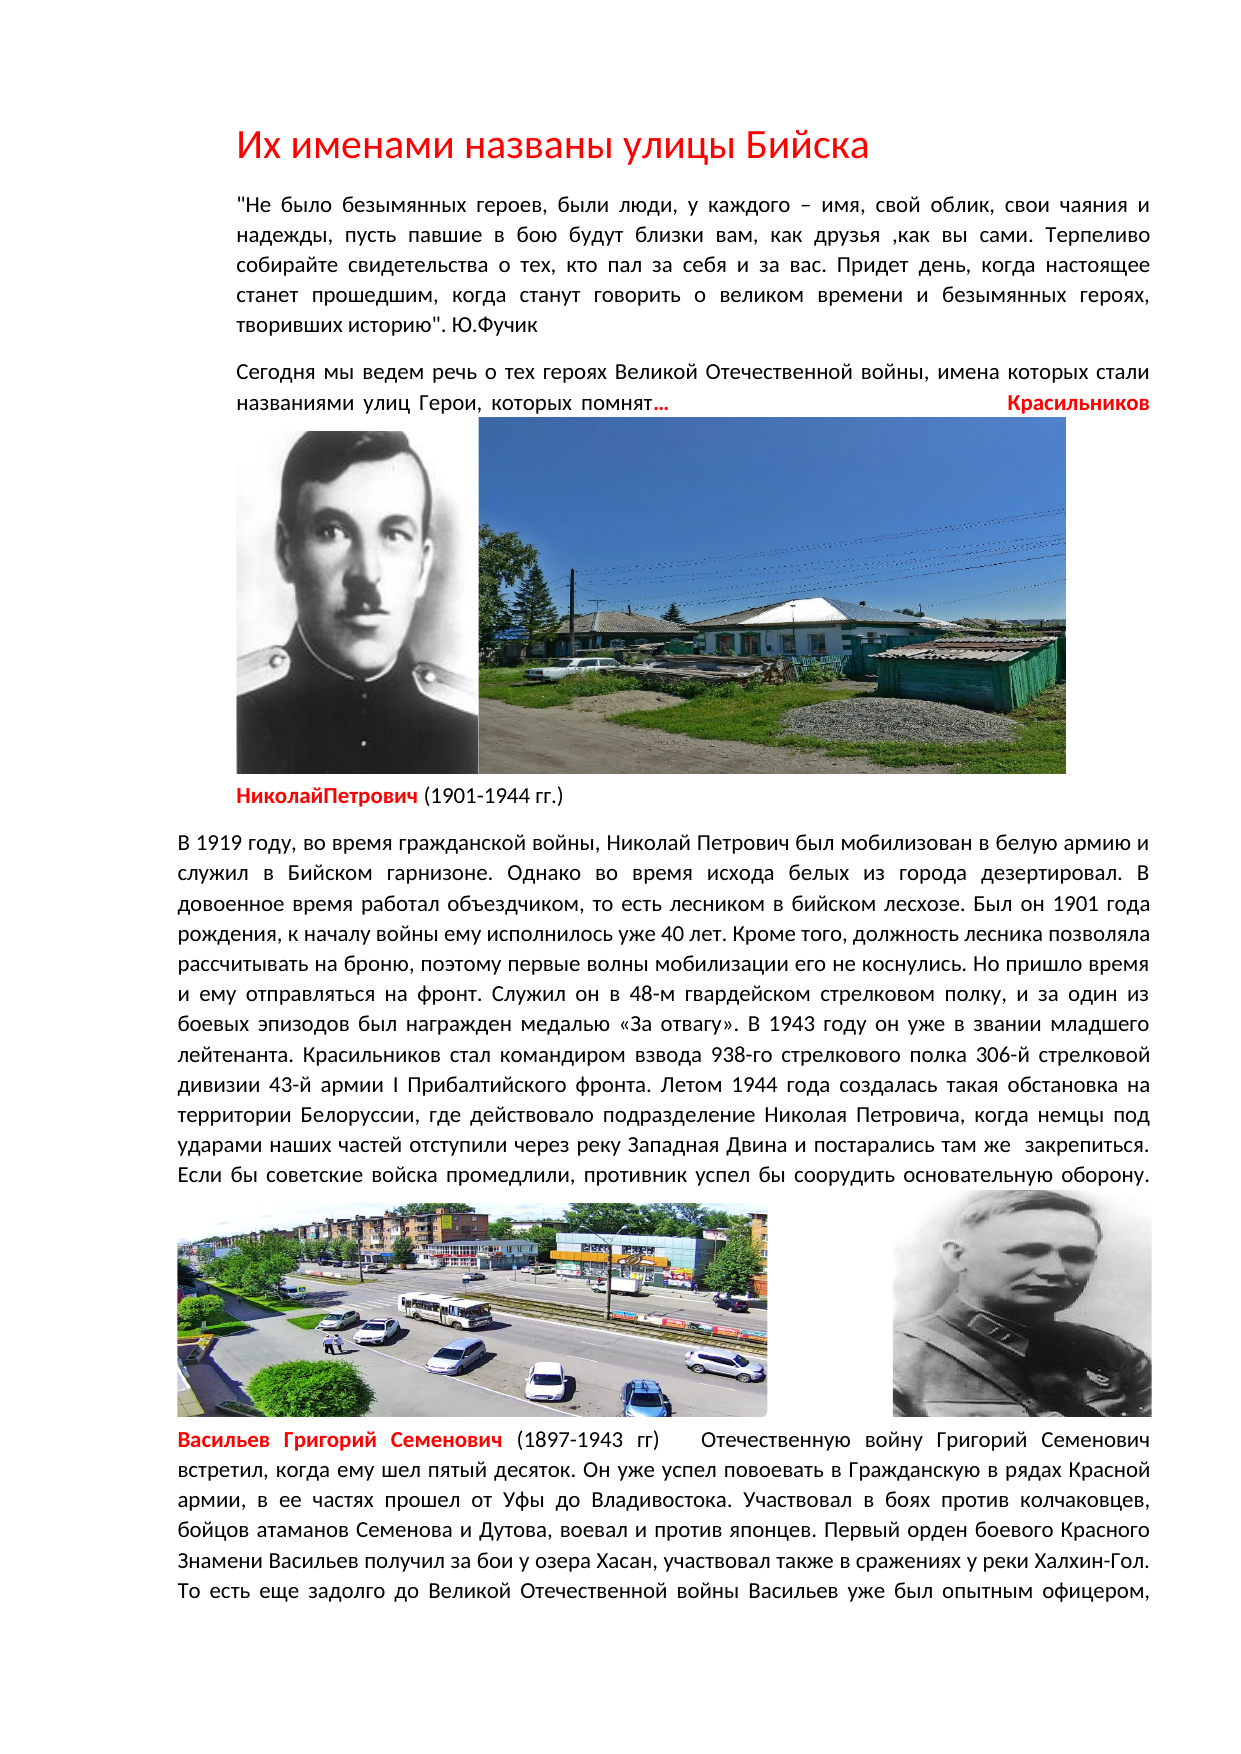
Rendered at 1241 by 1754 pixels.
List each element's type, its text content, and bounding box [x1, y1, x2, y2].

picture [236, 417, 1066, 774]
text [177, 828, 1152, 1604]
picture [892, 1190, 1152, 1417]
text "Не было безымянных героев, были люди, у каждого – имя, свой облик, свои чаяния и надежды, пусть павшие в бою будут близки вам, как друзья ,как вы сами. Терпеливо собирайте свидетельства о тех, кто пал за себя и за вас. Придет день, когда настоящее станет прошедшим, когда станут говорить о великом времени и безымянных героях, творивших историю". Ю.Фучик [236, 190, 1152, 338]
text Их именами названы улицы Бийска [236, 118, 1152, 169]
picture [177, 1203, 768, 1417]
